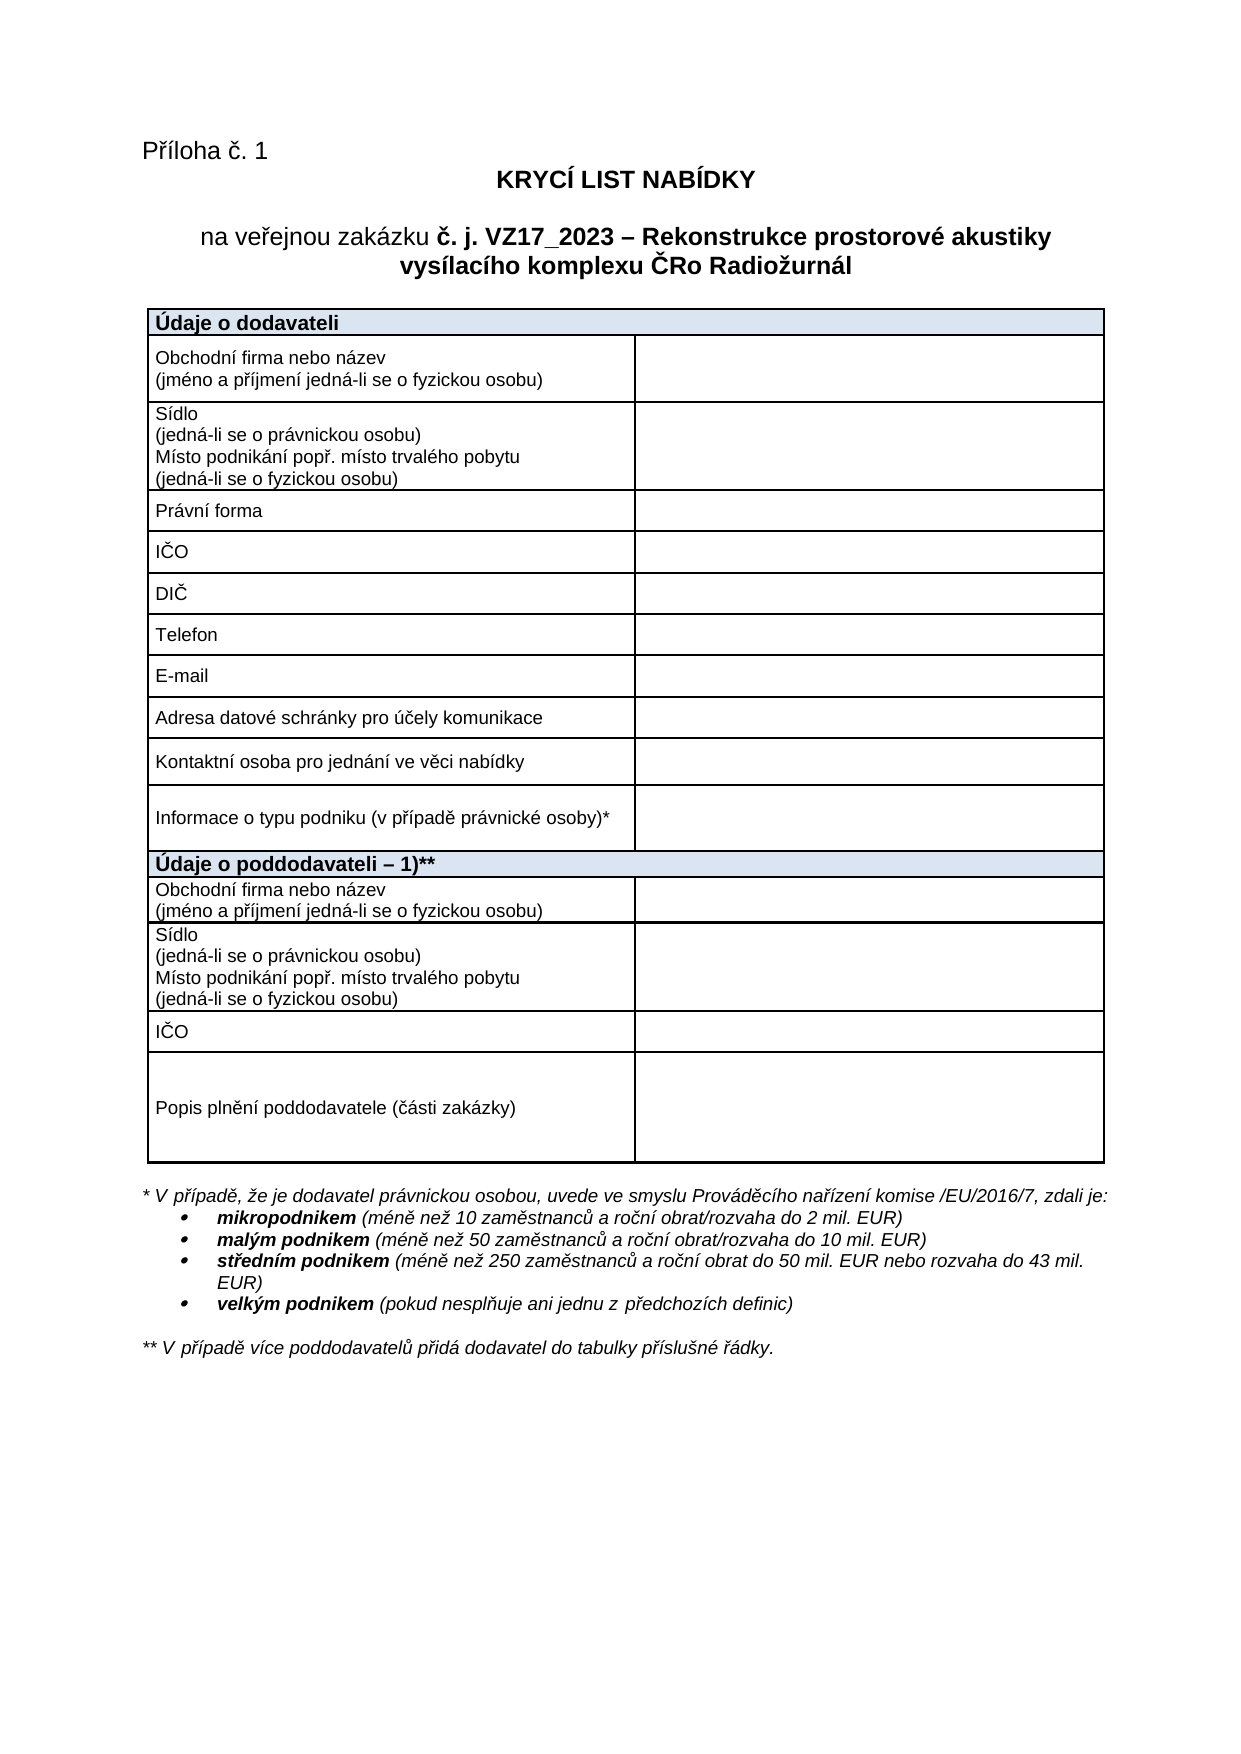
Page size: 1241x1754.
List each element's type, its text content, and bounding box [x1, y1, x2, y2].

text * V případě, že je dodavatel právnickou osobou, uvede ve smyslu Prováděcího nařízení komise /EU/2016/7, zdali je: [142, 1185, 1110, 1207]
table_cell [636, 739, 1103, 783]
table_cell Právní forma [149, 491, 634, 530]
table_cell IČO [149, 1012, 634, 1051]
table_cell [636, 1012, 1103, 1051]
table_cell Sídlo (jedná-li se o právnickou osobu) Místo podnikání popř. místo trvalého pobytu (jedná-li se o fyzickou osobu) [149, 924, 634, 1010]
table_cell [636, 786, 1103, 850]
table_cell Adresa datové schránky pro účely komunikace [149, 698, 634, 737]
list středním podnikem (méně než 250 zaměstnanců a roční obrat do 50 mil. EUR nebo rozvaha do 43 mil. EUR) [179, 1250, 1110, 1293]
table_cell [636, 336, 1103, 401]
table_cell [636, 615, 1103, 654]
table_cell IČO [149, 532, 634, 572]
table_cell [636, 878, 1103, 921]
table_cell [636, 532, 1103, 572]
list mikropodnikem (méně než 10 zaměstnanců a roční obrat/rozvaha do 2 mil. EUR) [179, 1207, 1110, 1228]
list velkým podnikem (pokud nesplňuje ani jednu z předchozích definic) [179, 1293, 1110, 1315]
table_header Údaje o dodavateli [149, 310, 1103, 334]
table_cell Obchodní firma nebo název (jméno a příjmení jedná-li se o fyzickou osobu) [149, 336, 634, 401]
table_cell E-mail [149, 656, 634, 696]
text Příloha č. 1 [142, 136, 1110, 164]
table_cell Obchodní firma nebo název (jméno a příjmení jedná-li se o fyzickou osobu) [149, 878, 634, 921]
table_cell Sídlo (jedná-li se o právnickou osobu) Místo podnikání popř. místo trvalého pobytu (jedná-li se o fyzickou osobu) [149, 403, 634, 489]
table_cell [636, 924, 1103, 1010]
table_cell Kontaktní osoba pro jednání ve věci nabídky [149, 739, 634, 783]
text KRYCÍ LIST NABÍDKY [142, 164, 1110, 193]
table_cell [636, 574, 1103, 613]
list malým podnikem (méně než 50 zaměstnanců a roční obrat/rozvaha do 10 mil. EUR) [179, 1228, 1110, 1250]
table_cell DIČ [149, 574, 634, 613]
table_cell [636, 403, 1103, 489]
text na veřejnou zakázku č. j. VZ17_2023 – Rekonstrukce prostorové akustiky vysílacího komplexu ČRo Radiožurnál [142, 222, 1110, 279]
table_cell [636, 656, 1103, 696]
table_cell Popis plnění poddodavatele (části zakázky) [149, 1053, 634, 1161]
table_cell [636, 1053, 1103, 1161]
table_cell Údaje o poddodavateli – 1)** [149, 852, 1103, 876]
table_cell [636, 491, 1103, 530]
table_cell [636, 698, 1103, 737]
text ** V případě více poddodavatelů přidá dodavatel do tabulky příslušné řádky. [142, 1336, 1110, 1358]
table_cell Informace o typu podniku (v případě právnické osoby)* [149, 786, 634, 850]
table_cell Telefon [149, 615, 634, 654]
